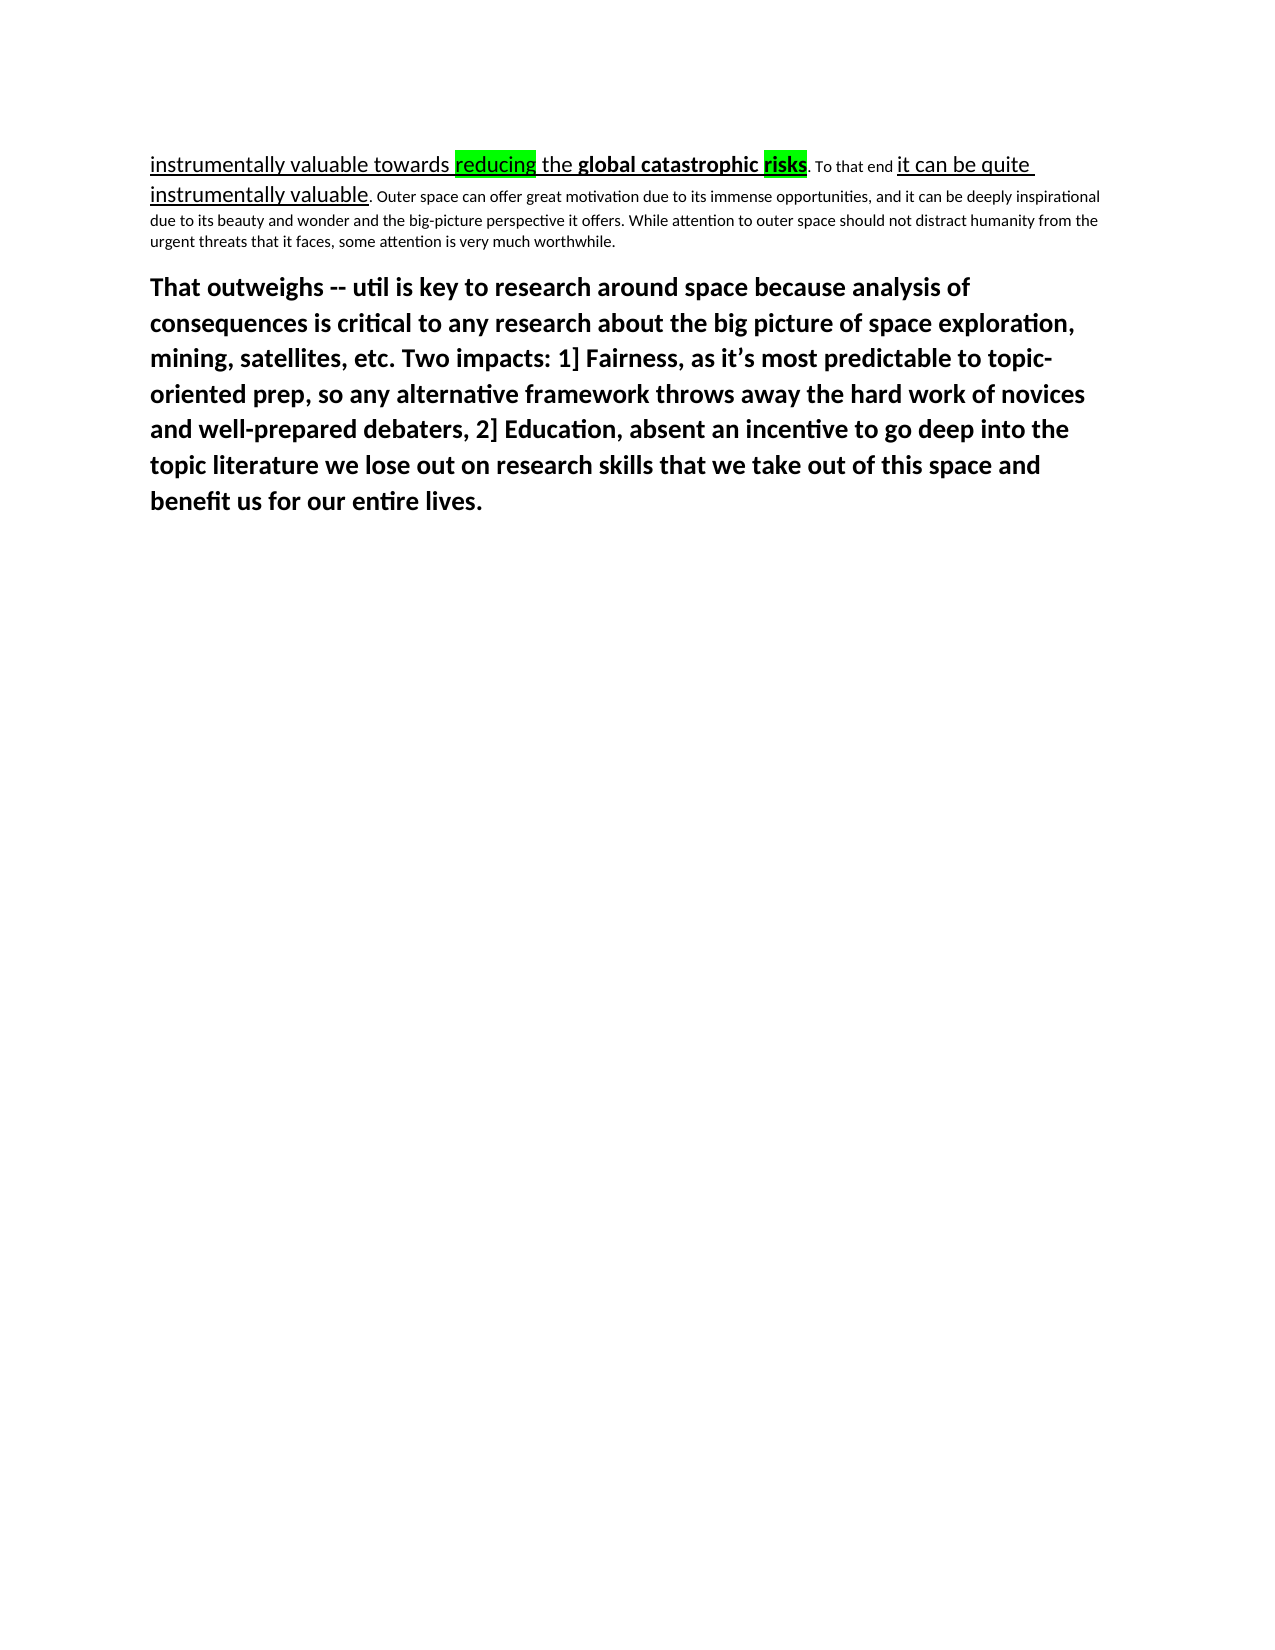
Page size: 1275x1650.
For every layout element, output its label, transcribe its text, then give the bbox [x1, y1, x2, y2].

subtitle That outweighs -- util is key to research around space because analysis of consequences is critical to any research about the big picture of space exploration, mining, satellites, etc. Two impacts: 1] Fairness, as it’s most predictable to topic-oriented prep, so any alternative framework throws away the hard work of novices and well-prepared debaters, 2] Education, absent an incentive to go deep into the topic literature we lose out on research skills that we take out of this space and benefit us for our entire lives. [150, 270, 1125, 517]
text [150, 150, 1125, 252]
